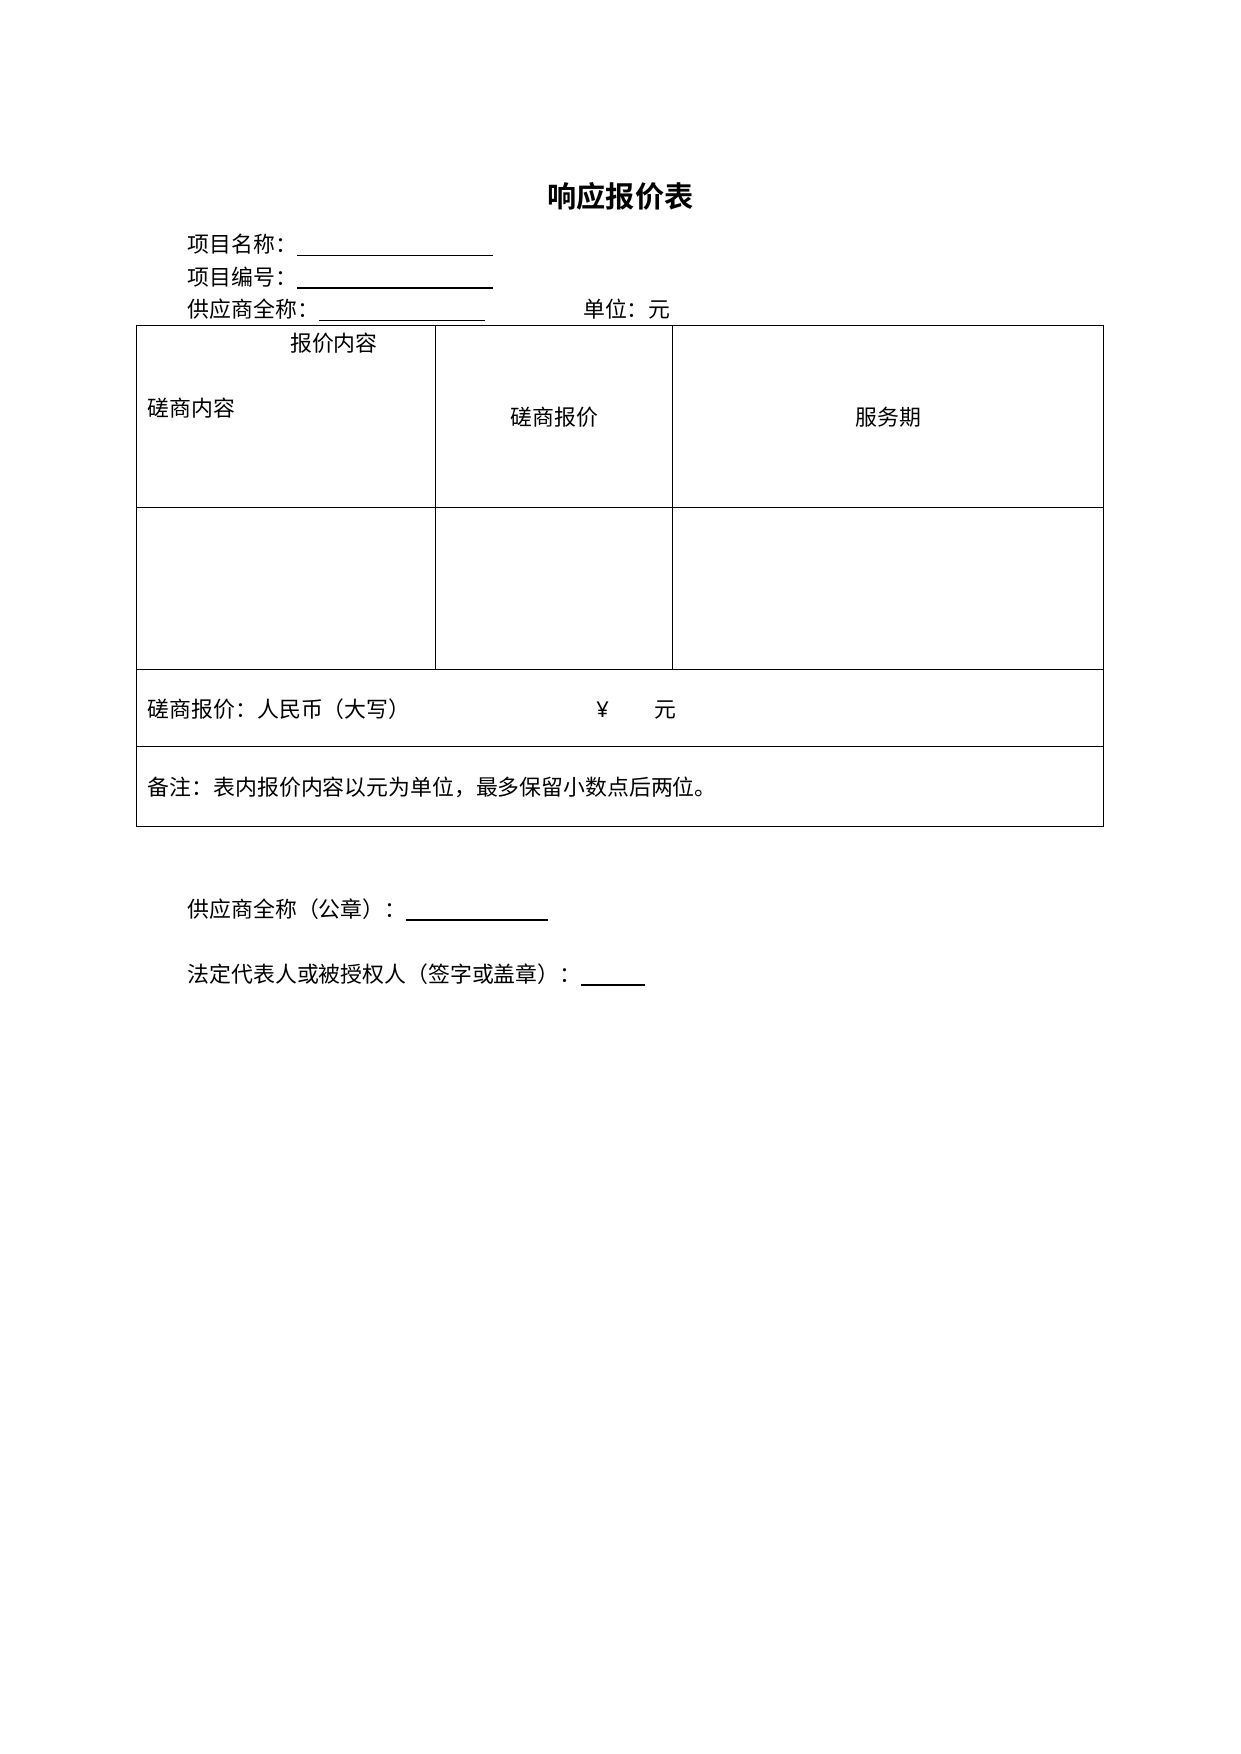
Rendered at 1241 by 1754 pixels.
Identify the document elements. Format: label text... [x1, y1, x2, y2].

text 响应报价表 [187, 162, 1053, 227]
table_header 报价内容 磋商内容 [137, 326, 435, 507]
table_cell 磋商报价：人民币（大写） ¥ 元 [137, 670, 1103, 746]
text 项目编号： [187, 259, 1053, 292]
table_header 服务期 [673, 326, 1103, 507]
table_cell [436, 508, 672, 669]
text 项目名称： [187, 227, 1053, 259]
text 法定代表人或被授权人（签字或盖章）： [187, 957, 1053, 989]
text 供应商全称： 单位：元 [187, 292, 1053, 324]
table_cell [137, 508, 435, 669]
text 供应商全称（公章）： [187, 892, 1053, 924]
table_cell [673, 508, 1103, 669]
table_header 磋商报价 [436, 326, 672, 507]
table_cell 备注：表内报价内容以元为单位，最多保留小数点后两位。 [137, 747, 1103, 826]
